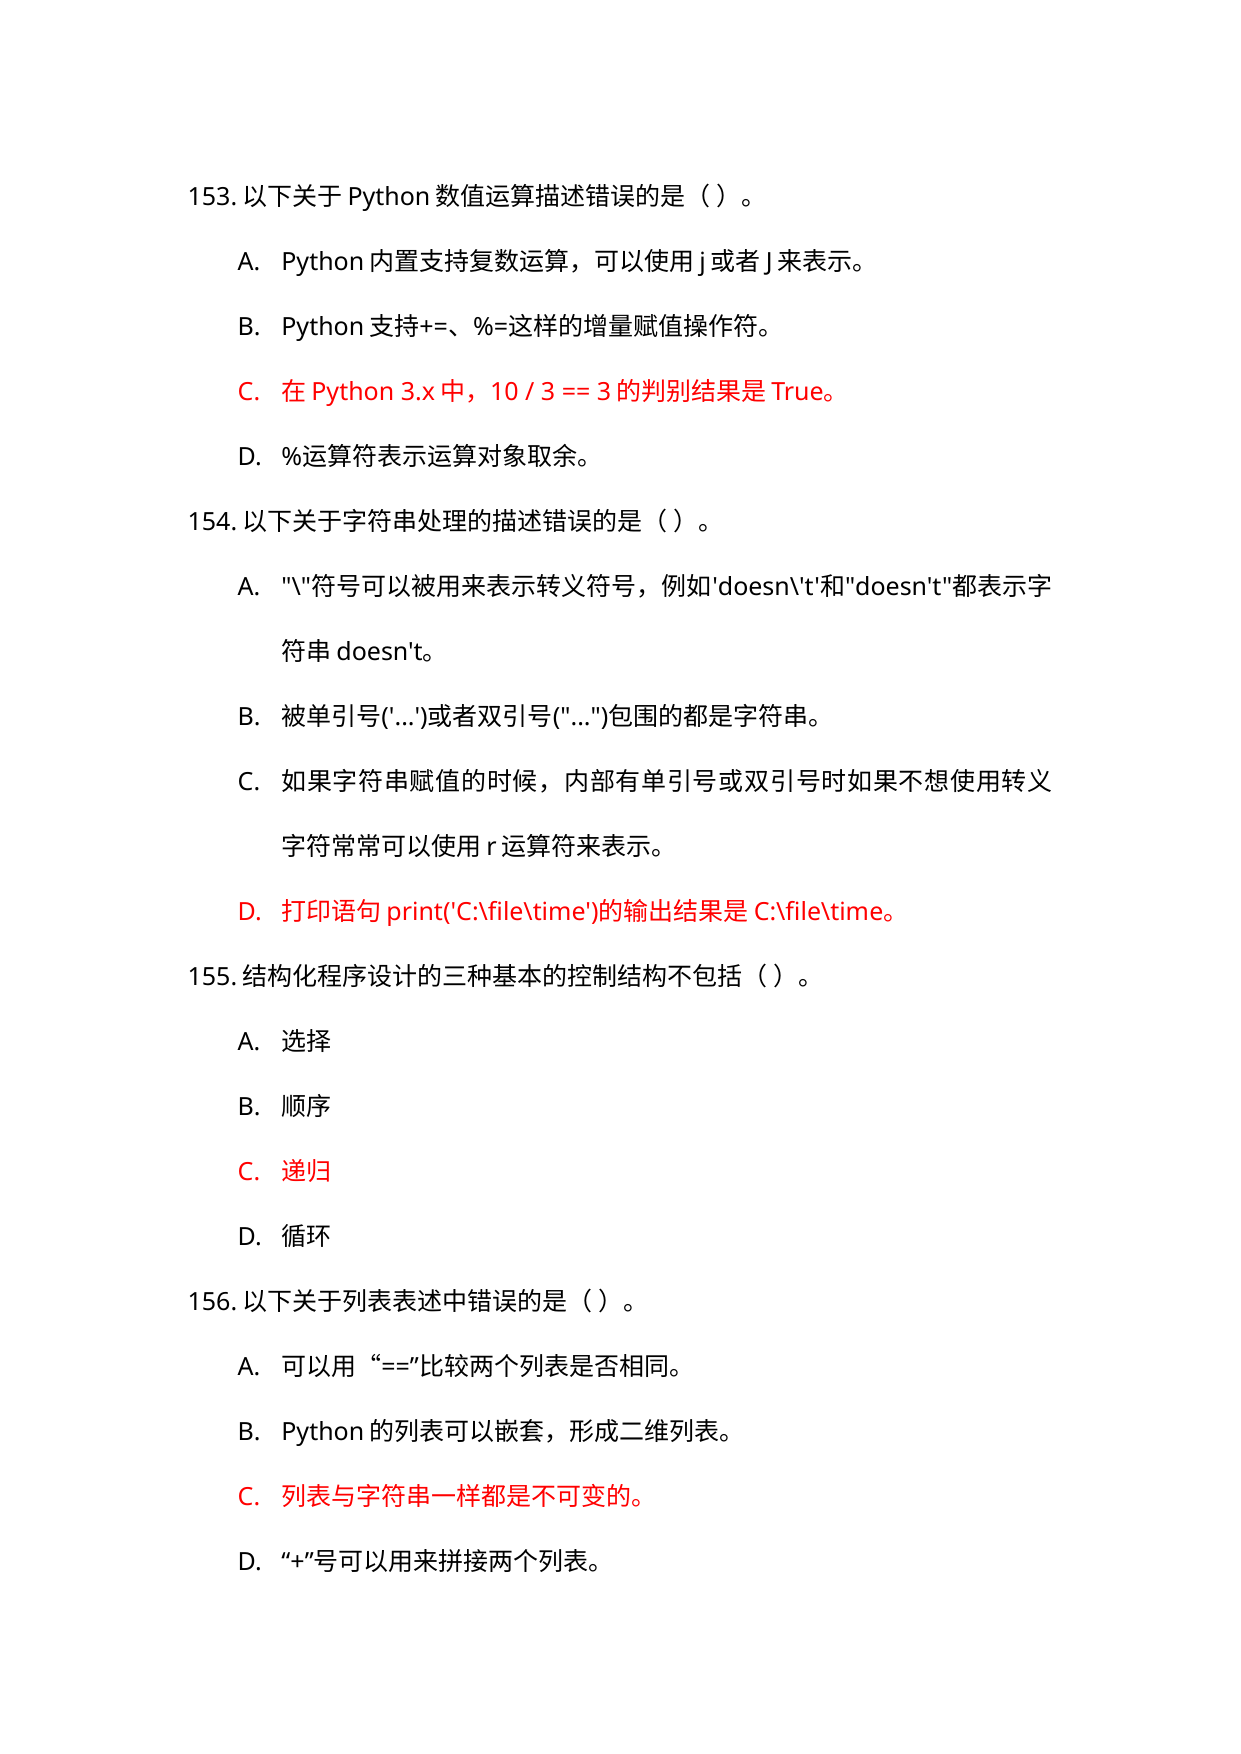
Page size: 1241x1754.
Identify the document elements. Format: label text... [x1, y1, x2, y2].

list 循环 [237, 1202, 1053, 1267]
list 以下关于字符串处理的描述错误的是（ ）。 [187, 487, 1053, 552]
list 顺序 [237, 1072, 1053, 1137]
list Python的列表可以嵌套，形成二维列表。 [237, 1397, 1053, 1462]
list 打印语句print('C:\file\time')的输出结果是C:\file\time。 [237, 877, 1053, 942]
list 被单引号('...')或者双引号("...")包围的都是字符串。 [237, 682, 1053, 747]
list “+”号可以用来拼接两个列表。 [237, 1527, 1053, 1592]
list 以下关于列表表述中错误的是（ ）。 [187, 1267, 1053, 1332]
list 如果字符串赋值的时候，内部有单引号或双引号时如果不想使用转义字符常常可以使用r运算符来表示。 [237, 747, 1053, 877]
list Python内置支持复数运算，可以使用j或者J来表示。 [237, 227, 1053, 292]
list Python支持+=、%=这样的增量赋值操作符。 [237, 292, 1053, 357]
list 可以用“==”比较两个列表是否相同。 [237, 1332, 1053, 1397]
list 结构化程序设计的三种基本的控制结构不包括（ ）。 [187, 942, 1053, 1007]
list 列表与字符串一样都是不可变的。 [237, 1462, 1053, 1527]
list "\"符号可以被用来表示转义符号，例如'doesn\'t'和"doesn't"都表示字符串doesn't。 [237, 552, 1053, 682]
list 以下关于Python数值运算描述错误的是（ ）。 [187, 162, 1053, 227]
list 选择 [237, 1007, 1053, 1072]
list 在Python 3.x中，10 / 3 == 3的判别结果是True。 [237, 357, 1053, 422]
list %运算符表示运算对象取余。 [237, 422, 1053, 487]
list 递归 [237, 1137, 1053, 1202]
